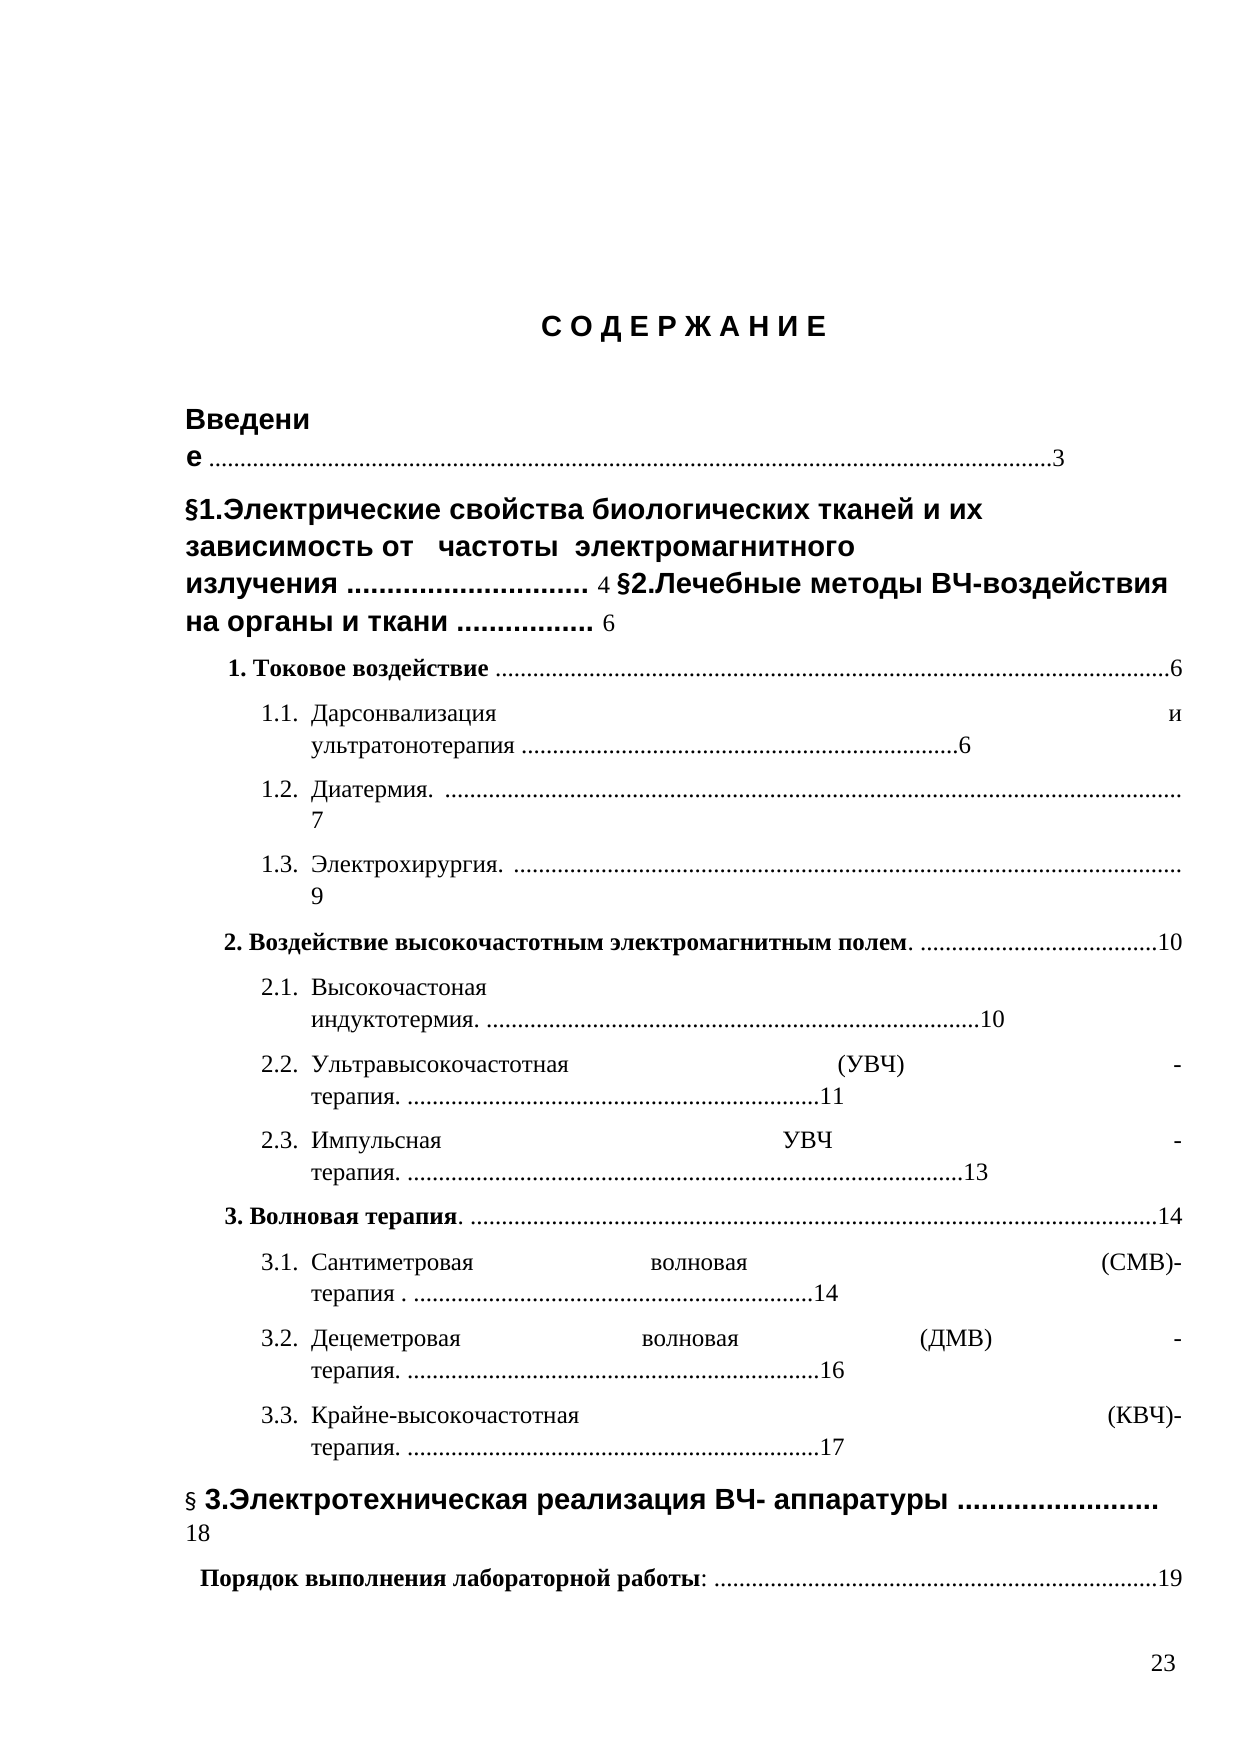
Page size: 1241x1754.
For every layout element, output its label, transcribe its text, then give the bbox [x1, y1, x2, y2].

list Децеметровая волновая (ДМВ) - терапия. ..................................................................16 [261, 1323, 1182, 1383]
text Порядок выполнения лабораторной работы: .......................................................................19 [185, 1563, 1182, 1592]
list Крайне-высокочастотная (КВЧ)- терапия. ..................................................................17 [261, 1400, 1182, 1460]
list Дарсонвализация и ультратонотерапия ......................................................................6 [261, 698, 1182, 759]
subtitle § 3.Электротехническая реализация ВЧ- аппаратуры ......................... 18 [184, 1482, 1182, 1547]
list Импульсная УВЧ - терапия. .........................................................................................13 [261, 1125, 1182, 1186]
list Высокочастоная индуктотермия. ...............................................................................10 [261, 972, 1182, 1033]
text С О Д Е Р Ж А Н И Е [185, 308, 1182, 342]
list Ультравысокочастотная (УВЧ) - терапия. ..................................................................11 [261, 1049, 1182, 1109]
list Электрохирургия. ...........................................................................................................9 [261, 849, 1182, 910]
list Волновая терапия. ..............................................................................................................14 [185, 1201, 1182, 1230]
list Диатермия. ......................................................................................................................7 [261, 774, 1182, 834]
subtitle §1.Электрические свойства биологических тканей и их зависимость от частоты электромагнитного излучения .............................. 4 §2.Лечебные методы ВЧ-воздействия на органы и ткани ................. 6 [184, 491, 1182, 637]
list Сантиметровая волновая (СМВ)-терапия . ................................................................14 [261, 1247, 1182, 1307]
text Введение .......................................................................................................................................3 [185, 402, 1182, 472]
list Токовое воздействие ............................................................................................................6 [185, 653, 1182, 682]
list Воздействие высокочастотным электромагнитным полем. ......................................10 [185, 927, 1182, 956]
